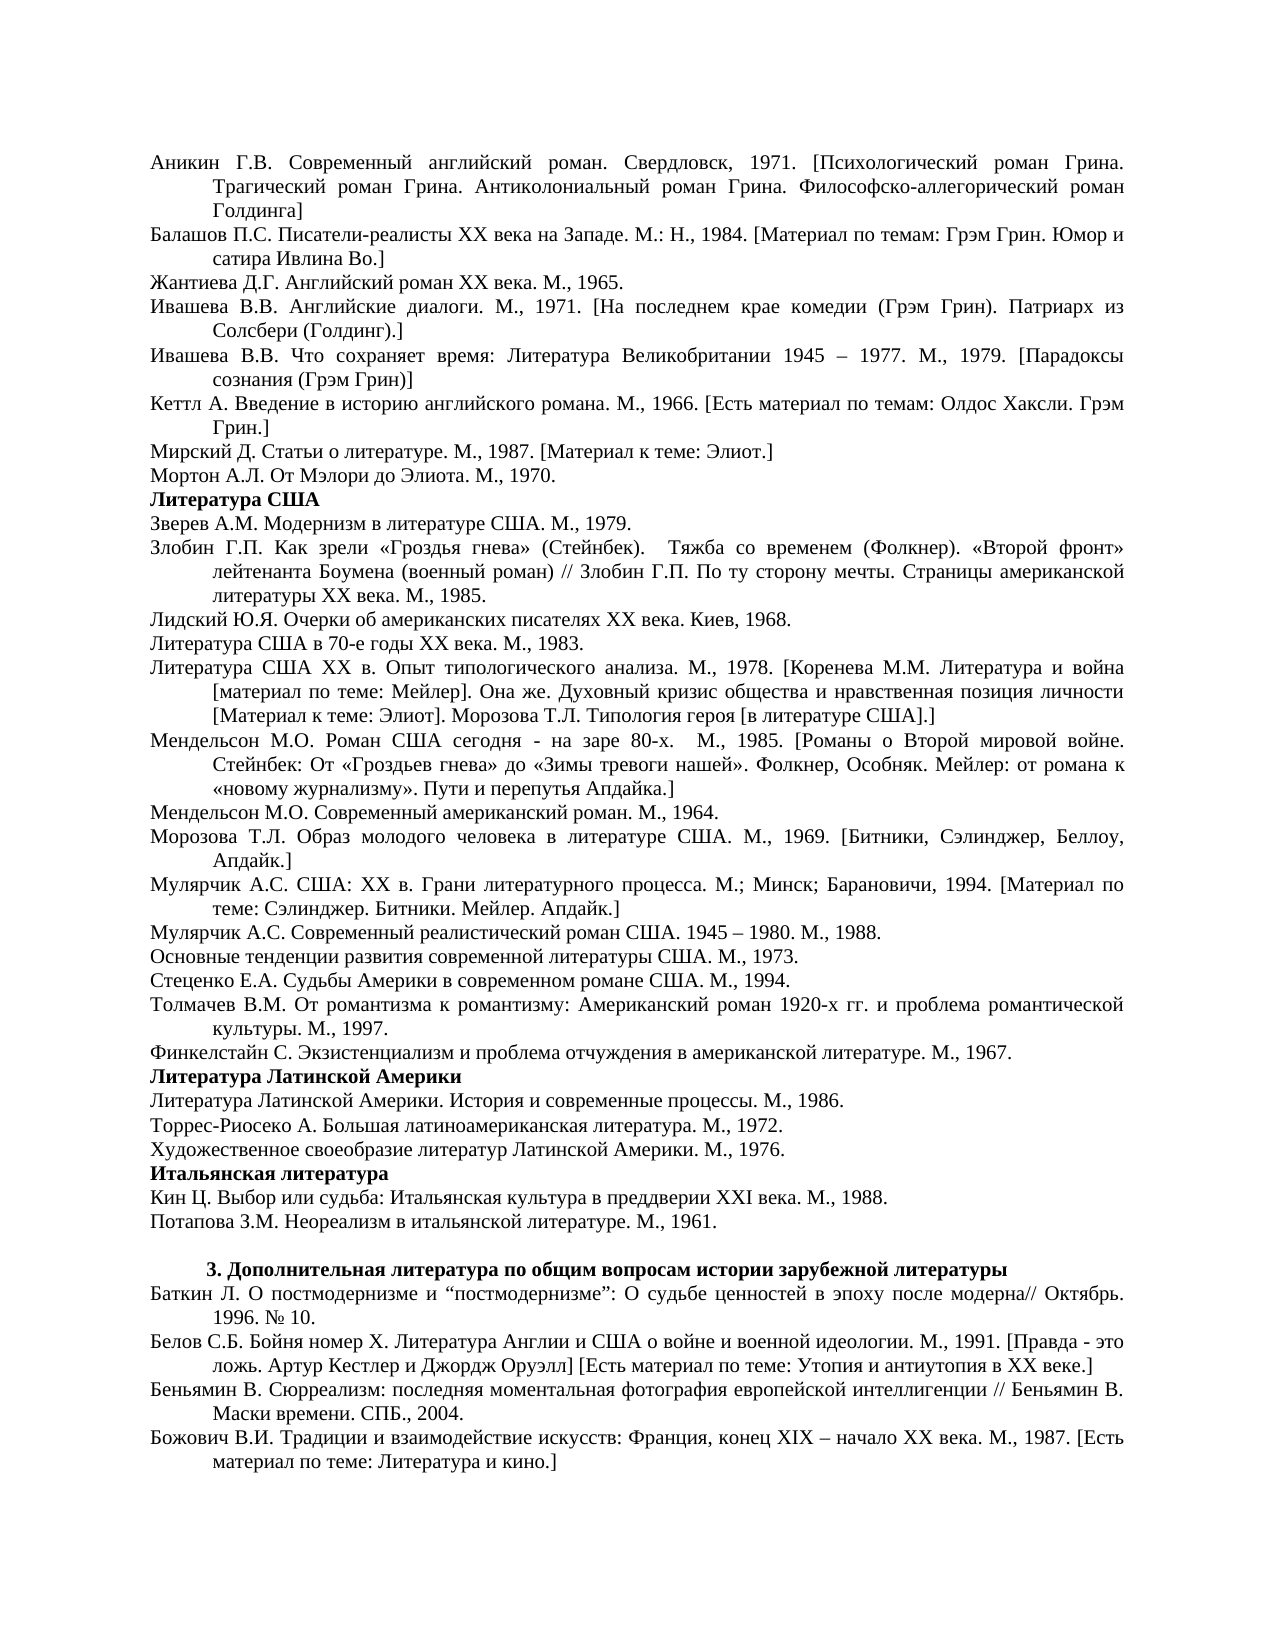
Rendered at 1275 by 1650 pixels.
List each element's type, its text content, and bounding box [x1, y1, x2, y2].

text Мулярчик А.С. США: ХХ в. Грани литературного процесса. М.; Минск; Барановичи, 1994. [Материал по теме: Сэлинджер. Битники. Мейлер. Апдайк.] [150, 872, 1125, 920]
text Финкелстайн С. Экзистенциализм и проблема отчуждения в американской литературе. М., 1967. [150, 1040, 1125, 1064]
text Художественное своеобразие литератур Латинской Америки. М., 1976. [150, 1137, 1125, 1161]
text Зверев А.М. Модернизм в литературе США. М., 1979. [150, 511, 1125, 535]
text Толмачев В.М. От романтизма к романтизму: Американский роман 1920-х гг. и проблема романтической культуры. М., 1997. [150, 992, 1125, 1040]
text Стеценко Е.А. Судьбы Америки в современном романе США. М., 1994. [150, 968, 1125, 992]
text Лидский Ю.Я. Очерки об американских писателях ХХ века. Киев, 1968. [150, 607, 1125, 631]
text Беньямин В. Сюрреализм: последняя моментальная фотография европейской интеллигенции // Беньямин В. Маски времени. СПБ., 2004. [150, 1377, 1125, 1425]
text Литература США [150, 487, 1125, 511]
text Литература США в 70-е годы ХХ века. М., 1983. [150, 631, 1125, 655]
text Торрес-Риосеко А. Большая латиноамериканская литература. М., 1972. [150, 1112, 1125, 1137]
text Мортон А.Л. От Мэлори до Элиота. М., 1970. [150, 463, 1125, 487]
text Мулярчик А.С. Современный реалистический роман США. 1945 – ., 1988. [150, 920, 1125, 944]
text Мендельсон М.О. Современный американский роман. М., 1964. [150, 800, 1125, 824]
text Ивашева В.В. Что сохраняет время: Литература Великобритании 1945 – ., 1979. [Парадоксы сознания (Грэм Грин)] [150, 342, 1125, 391]
text Морозова Т.Л. Образ молодого человека в литературе США. М., 1969. [Битники, Сэлинджер, Беллоу, Апдайк.] [150, 824, 1125, 872]
text 3. Дополнительная литература по общим вопросам истории зарубежной литературы [150, 1257, 1125, 1281]
text Злобин Г.П. Как зрели «Гроздья гнева» (Стейнбек). Тяжба со временем (Фолкнер). «Второй фронт» лейтенанта Боумена (военный роман) // Злобин Г.П. По ту сторону мечты. Страницы американской литературы ХХ века. М., 1985. [150, 535, 1125, 607]
text Основные тенденции развития современной литературы США. М., 1973. [150, 944, 1125, 968]
text Кеттл А. Введение в историю английского романа. М., 1966. [Есть материал по темам: Олдос Хаксли. Грэм Грин.] [150, 391, 1125, 439]
text Божович В.И. Традиции и взаимодействие искусств: Франция, конец XIX – начало ХХ века. М., 1987. [Есть материал по теме: Литература и кино.] [150, 1425, 1125, 1473]
text Литература США ХХ в. Опыт типологического анализа. М., 1978. [Коренева М.М. Литература и война [материал по теме: Мейлер]. Она же. Духовный кризис общества и нравственная позиция личности [Материал к теме: Элиот]. Морозова Т.Л. Типология героя [в литературе США].] [150, 655, 1125, 727]
text Балашов П.С. Писатели-реалисты ХХ века на Западе. М.: Н., 1984. [Материал по темам: Грэм Грин. Юмор и сатира Ивлина Во.] [150, 222, 1125, 270]
text Ивашева В.В. Английские диалоги. М., 1971. [На последнем крае комедии (Грэм Грин). Патриарх из Солсбери (Голдинг).] [150, 294, 1125, 342]
text Белов С.Б. Бойня номер Х. Литература Англии и США о войне и военной идеологии. М., 1991. [Правда - это ложь. Артур Кестлер и Джордж Оруэлл] [Есть материал по теме: Утопия и антиутопия в ХХ веке.] [150, 1329, 1125, 1377]
text Кин Ц. Выбор или судьба: Итальянская культура в преддверии XXI века. М., 1988. [150, 1185, 1125, 1209]
text Потапова З.М. Неореализм в итальянской литературе. М., 1961. [150, 1209, 1125, 1233]
text Итальянская литература [150, 1161, 1125, 1185]
text Мирский Д. Статьи о литературе. М., 1987. [Материал к теме: Элиот.] [150, 439, 1125, 463]
text Литература Латинской Америки [150, 1064, 1125, 1088]
text Аникин Г.В. Современный английский роман. Свердловск, 1971. [Психологический роман Грина. Трагический роман Грина. Антиколониальный роман Грина. Философско-аллегорический роман Голдинга] [150, 150, 1125, 222]
text Жантиева Д.Г. Английский роман ХХ века. М., 1965. [150, 270, 1125, 294]
text Мендельсон М.О. Роман США сегодня - на заре 80-х. М., 1985. [Романы о Второй мировой войне. Стейнбек: От «Гроздьев гнева» до «Зимы тревоги нашей». Фолкнер, Особняк. Мейлер: от романа к «новому журнализму». Пути и перепутья Апдайка.] [150, 727, 1125, 800]
text Литература Латинской Америки. История и современные процессы. М., 1986. [150, 1088, 1125, 1112]
text Баткин Л. О постмодернизме и “постмодернизме”: О судьбе ценностей в эпоху после модерна// Октябрь. 1996. № 10. [150, 1281, 1125, 1329]
